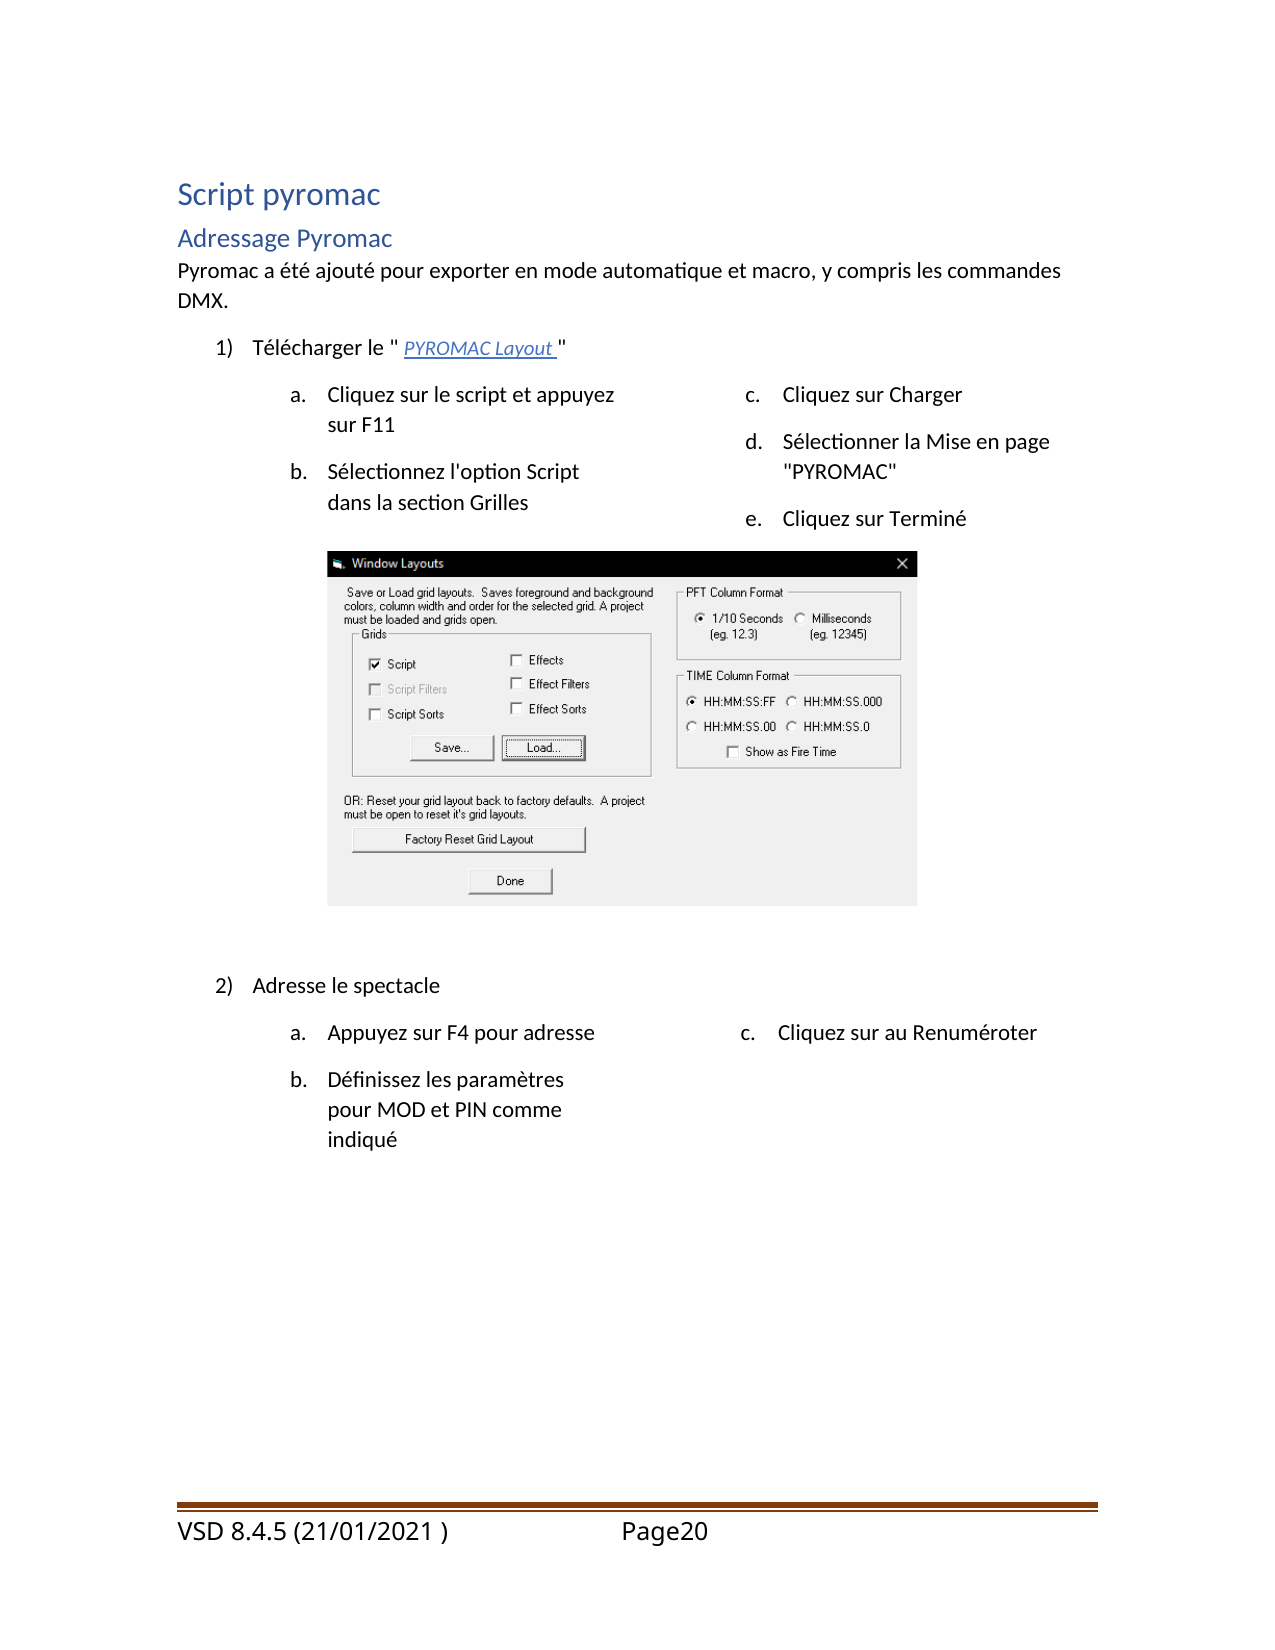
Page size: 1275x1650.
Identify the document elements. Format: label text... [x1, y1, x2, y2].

list Appuyez sur F4 pour adresse [290, 1018, 601, 1046]
text Pyromac a été ajouté pour exporter en mode automatique et macro, y compris les commandes DMX. [177, 256, 1098, 314]
subtitle Script pyromac [177, 173, 1098, 213]
list Définissez les paramètres pour MOD et PIN comme indiqué [290, 1065, 601, 1153]
list Cliquez sur le script et appuyez sur F11 [290, 380, 625, 438]
list Cliquez sur au Renuméroter [740, 1018, 1098, 1046]
list Sélectionner la Mise en page "PYROMAC" [745, 427, 1098, 485]
subtitle Adressage Pyromac [177, 221, 1098, 254]
list Télécharger le " PYROMAC Layout " [215, 333, 1098, 361]
list Cliquez sur Charger [745, 380, 1098, 408]
list Cliquez sur Terminé [745, 504, 1098, 532]
list Adresse le spectacle [215, 971, 1098, 999]
list Sélectionnez l'option Script dans la section Grilles [290, 457, 625, 516]
picture [327, 551, 918, 906]
